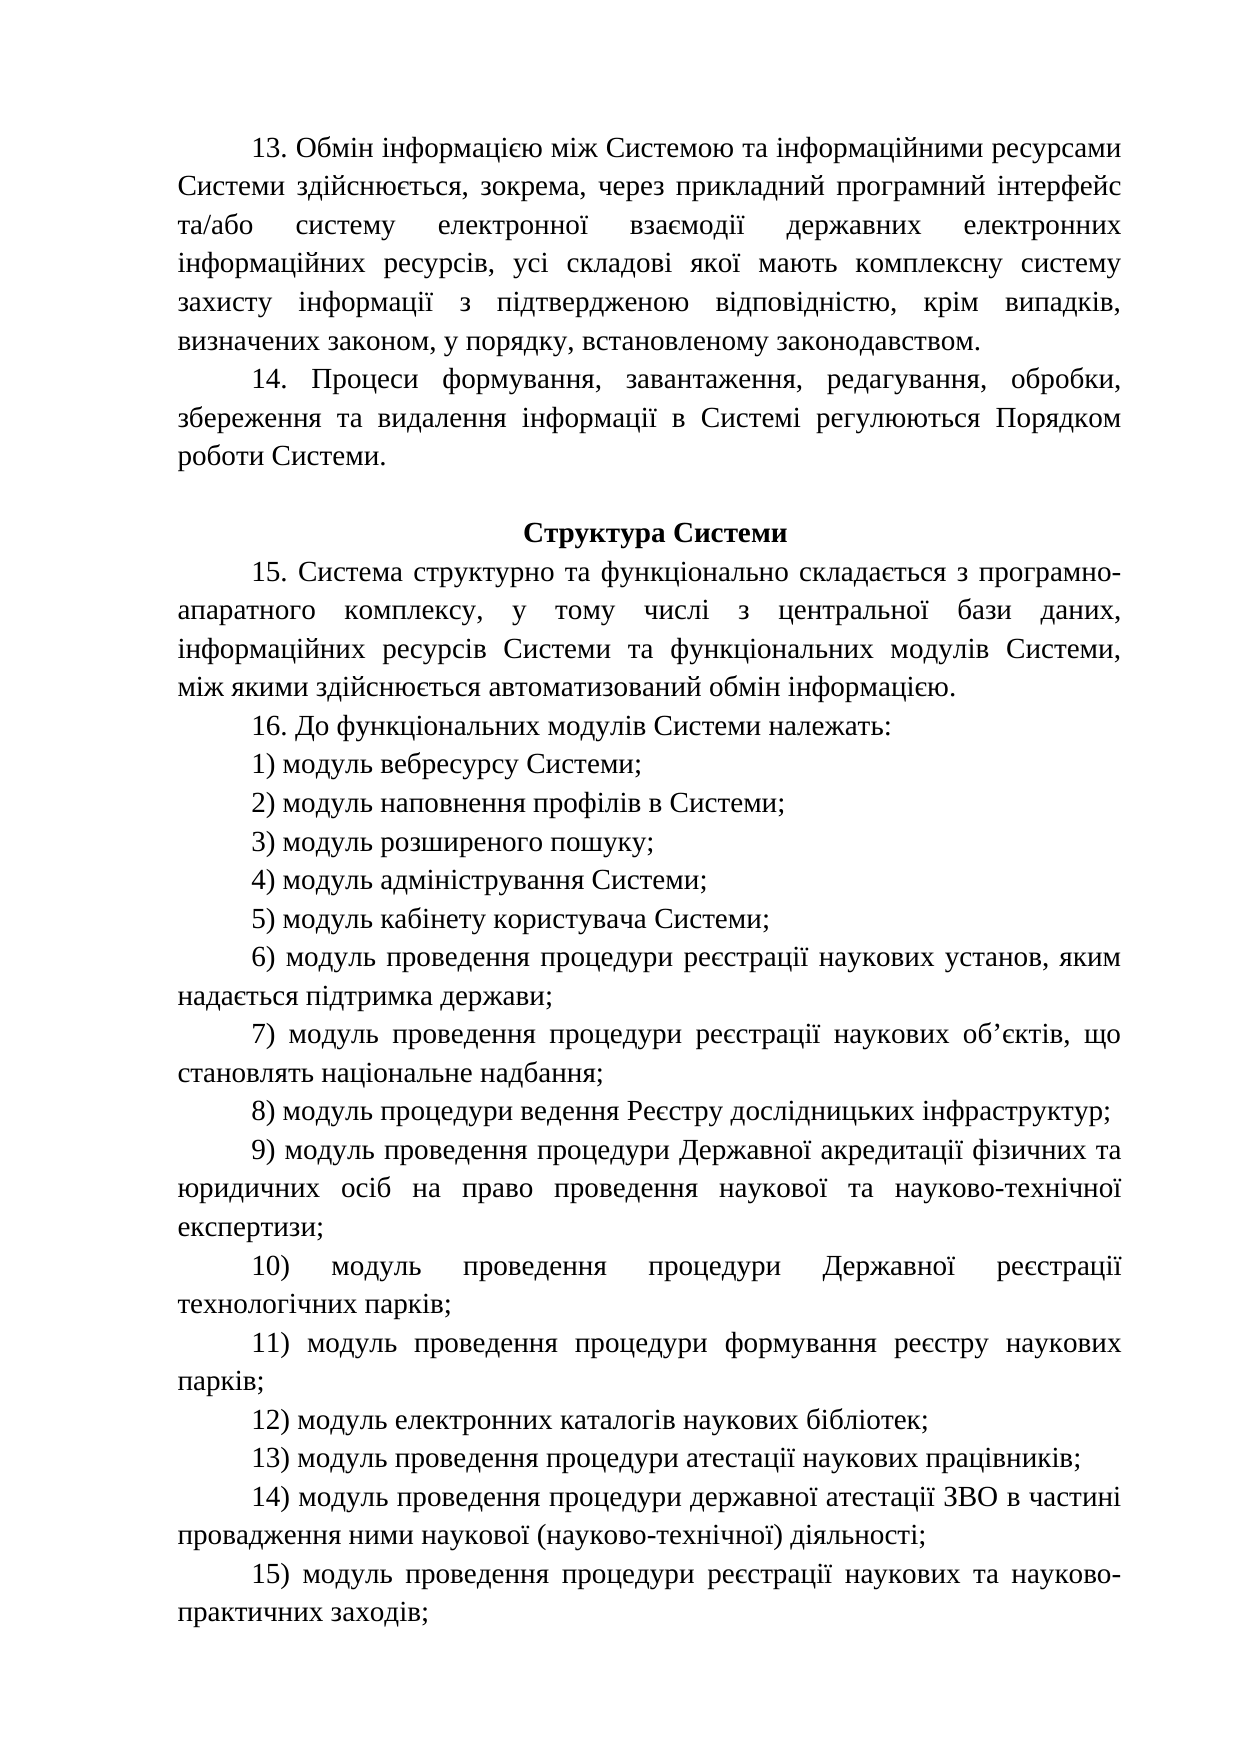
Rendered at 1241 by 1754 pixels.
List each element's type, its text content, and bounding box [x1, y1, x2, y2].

text 9) модуль проведення процедури Державної акредитації фізичних та юридичних осіб на право проведення наукової та науково-технічної експертизи; [177, 1132, 1122, 1243]
text 15) модуль проведення процедури реєстрації наукових та науково-практичних заходів; [177, 1556, 1122, 1628]
text 7) модуль проведення процедури реєстрації наукових об’єктів, що становлять національне надбання; [177, 1016, 1122, 1088]
text 3) модуль розширеного пошуку; [177, 824, 1122, 857]
text 8) модуль процедури ведення Реєстру дослідницьких інфраструктур; [177, 1093, 1122, 1127]
text Структура Системи [177, 515, 1074, 549]
text 16. До функціональних модулів Системи належать: [177, 708, 1122, 742]
text 5) модуль кабінету користувача Системи; [177, 901, 1122, 934]
text 1) модуль вебресурсу Системи; [177, 747, 1122, 780]
text 6) модуль проведення процедури реєстрації наукових установ, яким надається підтримка держави; [177, 939, 1122, 1011]
text 14) модуль проведення процедури державної атестації ЗВО в частині провадження ними наукової (науково-технічної) діяльності; [177, 1479, 1122, 1551]
text 10) модуль проведення процедури Державної реєстрації технологічних парків; [177, 1248, 1122, 1320]
text 11) модуль проведення процедури формування реєстру наукових парків; [177, 1325, 1122, 1397]
text 13. Обмін інформацією між Системою та інформаційними ресурсами Системи здійснюється, зокрема, через прикладний програмний інтерфейс та/або систему електронної взаємодії державних електронних інформаційних ресурсів, усі складові якої мають комплексну систему захисту інформації з підтвердженою відповідністю, крім випадків, визначених законом, у порядку, встановленому законодавством. [177, 130, 1122, 356]
text 2) модуль наповнення профілів в Системи; [177, 785, 1122, 819]
text 4) модуль адміністрування Системи; [177, 862, 1122, 896]
text 14. Процеси формування, завантаження, редагування, обробки, збереження та видалення інформації в Системі регулюються Порядком роботи Системи. [177, 361, 1122, 472]
text 12) модуль електронних каталогів наукових бібліотек; [177, 1402, 1122, 1435]
text 13) модуль проведення процедури атестації наукових працівників; [177, 1440, 1122, 1474]
text 15. Система структурно та функціонально складається з програмно-апаратного комплексу, у тому числі з центральної бази даних, інформаційних ресурсів Системи та функціональних модулів Системи, між якими здійснюється автоматизований обмін інформацією. [177, 554, 1122, 703]
